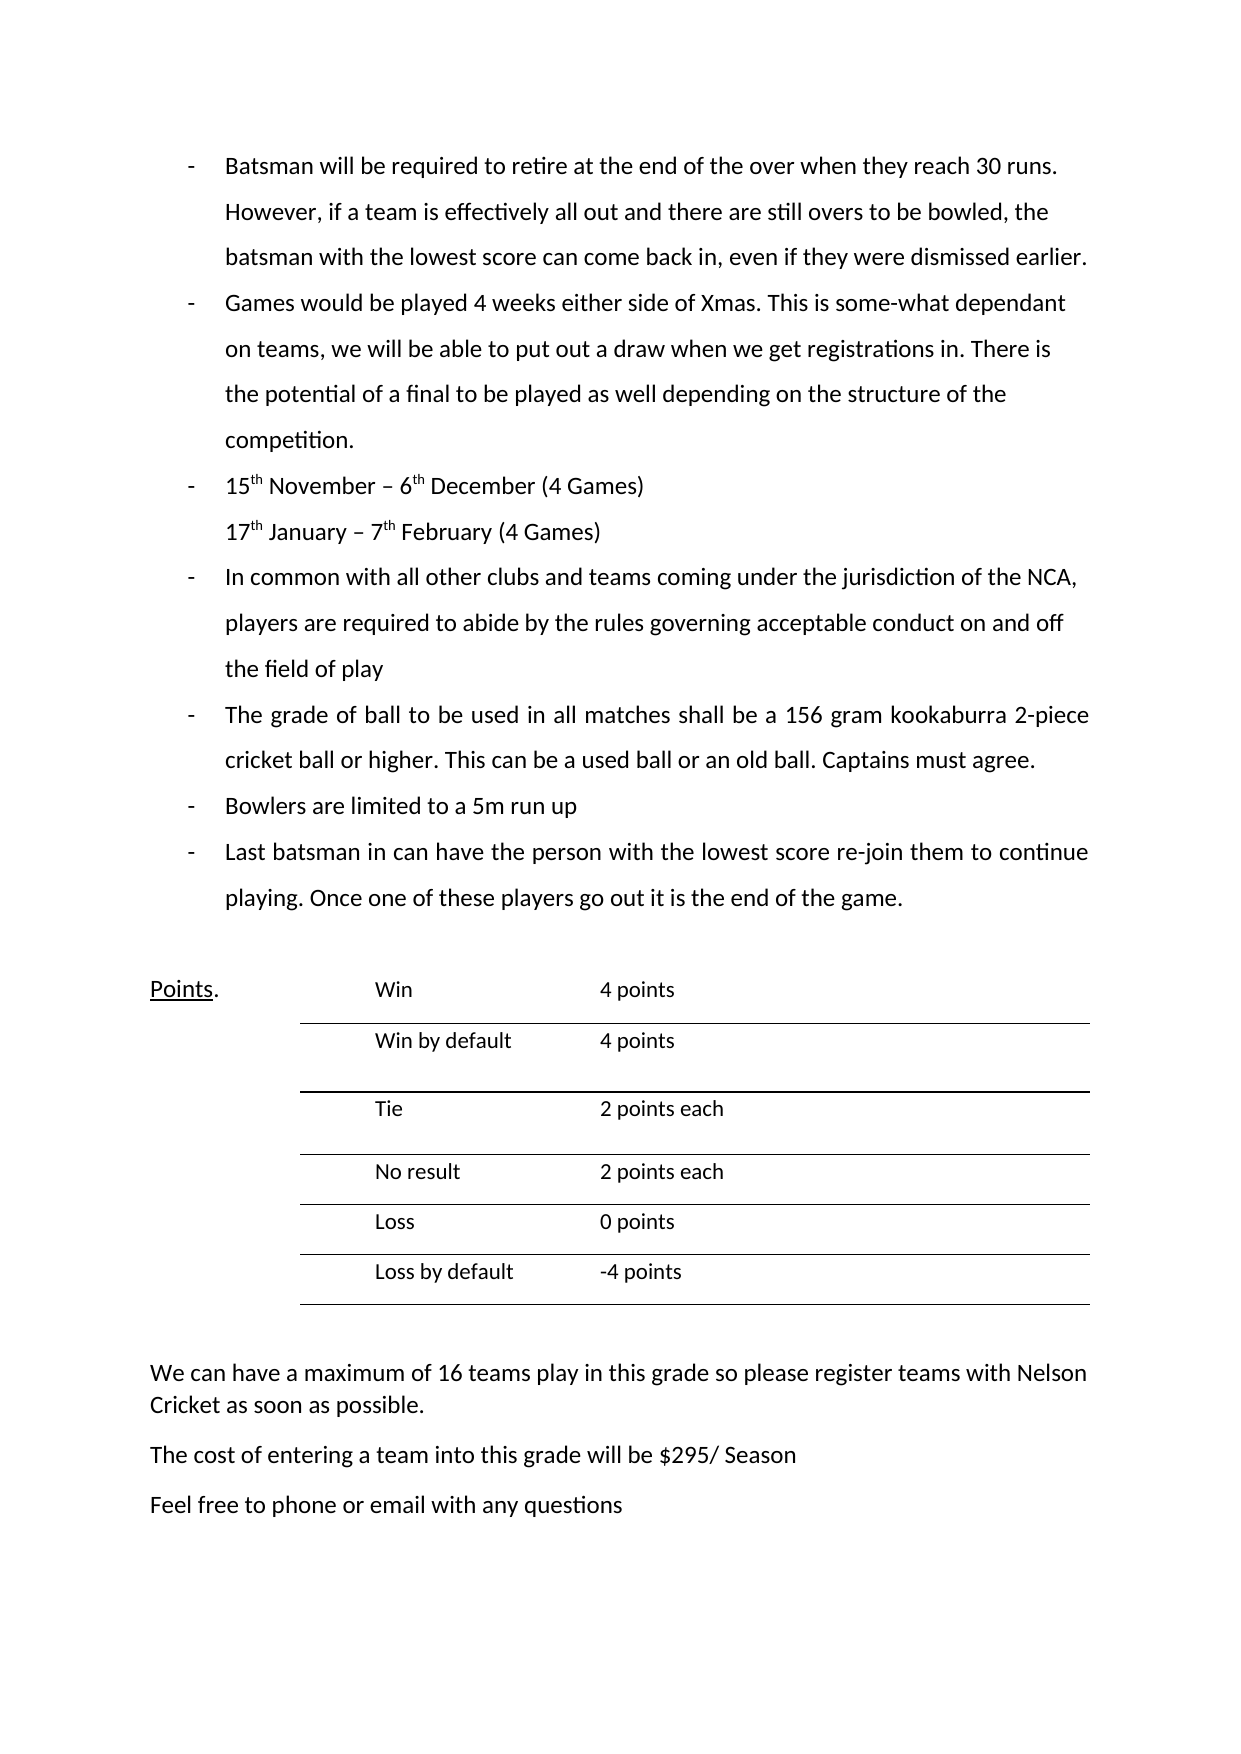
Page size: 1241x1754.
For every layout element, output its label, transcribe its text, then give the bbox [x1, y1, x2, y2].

text Feel free to phone or email with any questions [150, 1489, 1090, 1519]
list Bowlers are limited to a 5m run up [187, 790, 1090, 821]
text Win by default 4 points [300, 1024, 1090, 1073]
text The cost of entering a team into this grade will be $295/ Season [150, 1439, 1090, 1470]
list In common with all other clubs and teams coming under the jurisdiction of the NCA, players are required to abide by the rules governing acceptable conduct on and off the field of play [187, 562, 1090, 683]
list Last batsman in can have the person with the lowest score re-join them to continue playing. Once one of these players go out it is the end of the game. [187, 836, 1090, 912]
text Loss 0 points [300, 1205, 1090, 1235]
list 15th November – 6th December (4 Games) [187, 470, 1090, 501]
text We can have a maximum of 16 teams play in this grade so please register teams with Nelson Cricket as soon as possible. [150, 1357, 1090, 1420]
list The grade of ball to be used in all matches shall be a 156 gram kookaburra 2-piece cricket ball or higher. This can be a used ball or an old ball. Captains must agree. [187, 699, 1090, 775]
text No result 2 points each [300, 1155, 1090, 1185]
list Games would be played 4 weeks either side of Xmas. This is some-what dependant on teams, we will be able to put out a draw when we get registrations in. There is the potential of a final to be played as well depending on the structure of the competition. [187, 287, 1090, 455]
list Batsman will be required to retire at the end of the over when they reach 30 runs. However, if a team is effectively all out and there are still overs to be bowled, the batsman with the lowest score can come back in, even if they were dismissed earlier. [187, 150, 1090, 272]
text Points. Win 4 points [150, 973, 1090, 1004]
text Loss by default -4 points [300, 1255, 1090, 1285]
text Tie 2 points each [300, 1093, 1090, 1135]
text 17th January – 7th February (4 Games) [150, 516, 1090, 546]
